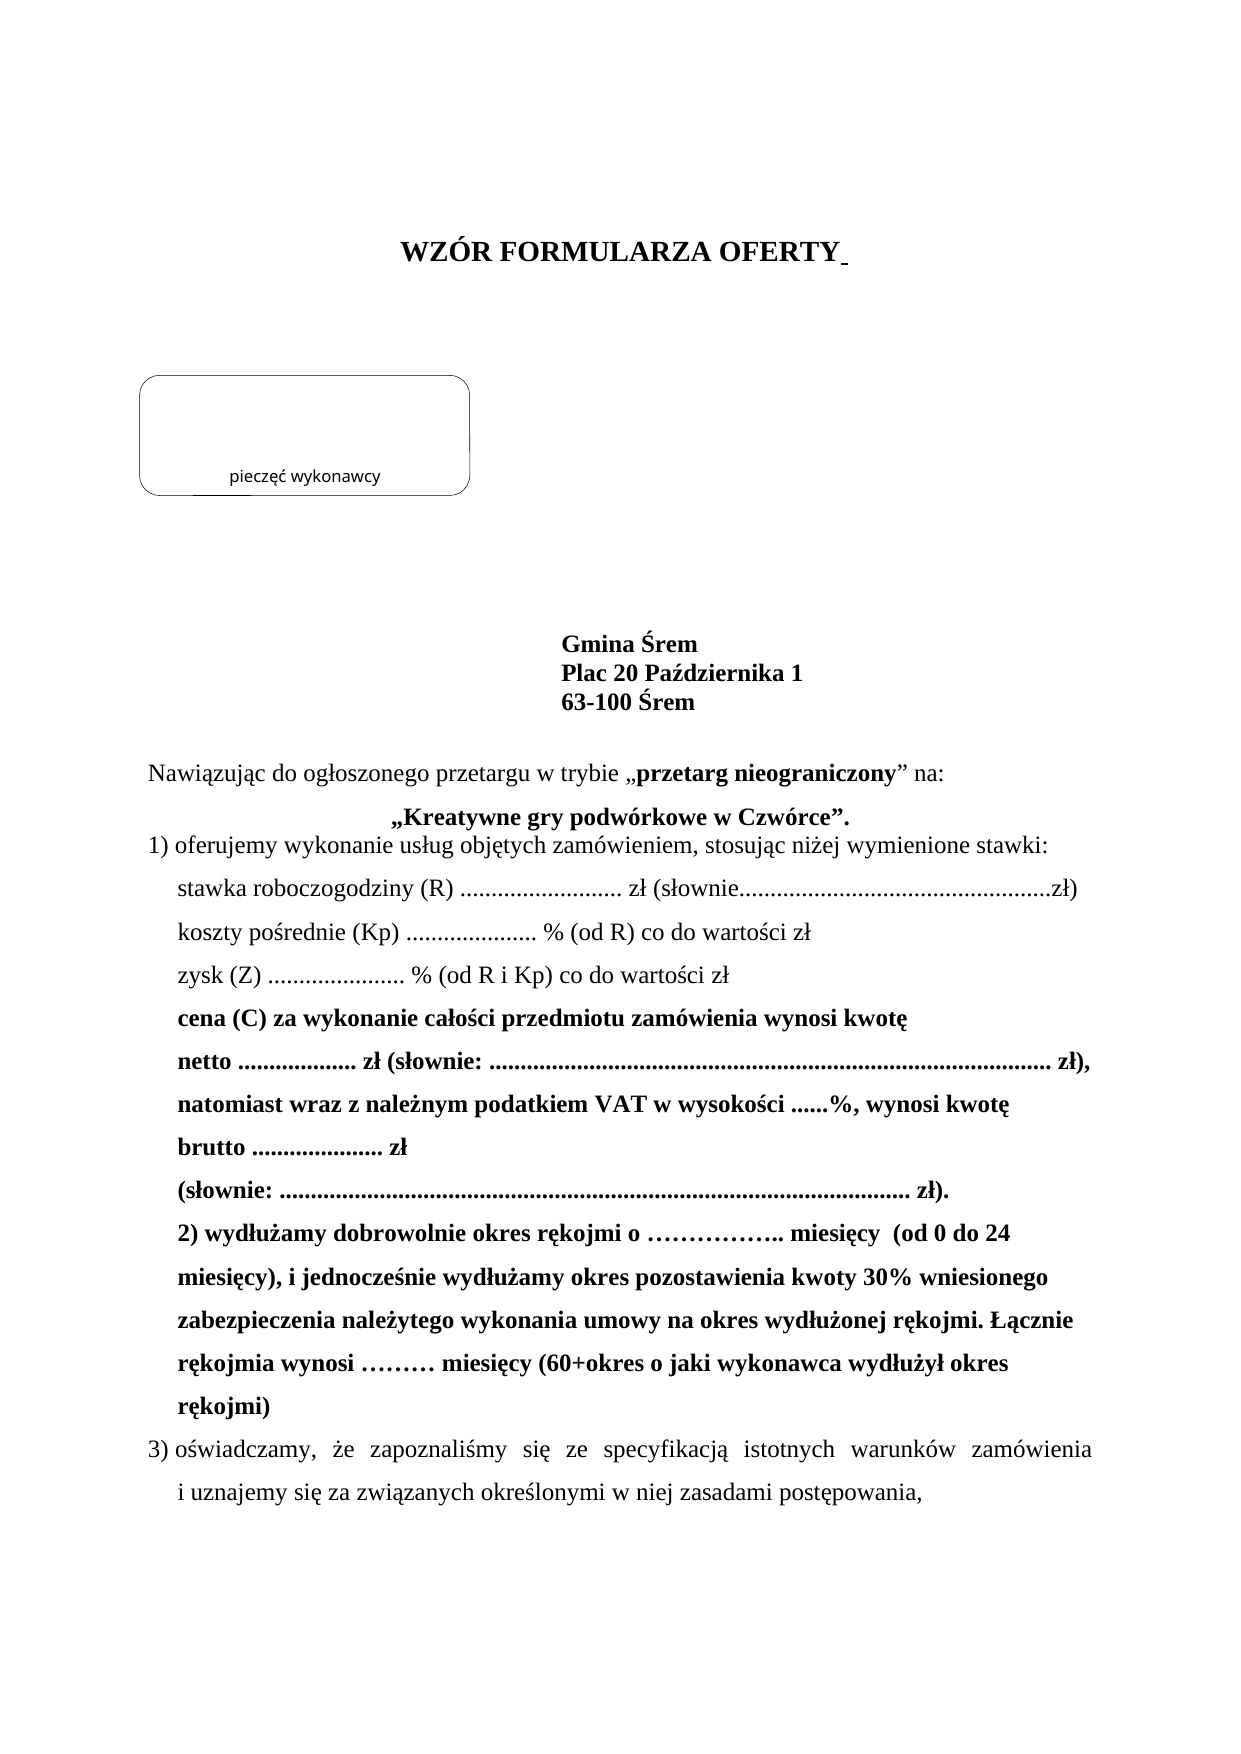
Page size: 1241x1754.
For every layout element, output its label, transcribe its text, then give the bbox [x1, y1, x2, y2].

text koszty pośrednie (Kp) ..................... % (od R) co do wartości zł [177, 917, 1093, 945]
text Nawiązując do ogłoszonego przetargu w trybie „przetarg nieograniczony” na: [148, 758, 1093, 787]
text WZÓR FORMULARZA OFERTY [148, 234, 1093, 267]
text „Kreatywne gry podwórkowe w Czwórce”. [148, 802, 1093, 830]
text 2) wydłużamy dobrowolnie okres rękojmi o …………….. miesięcy (od 0 do 24 miesięcy), i jednocześnie wydłużamy okres pozostawienia kwoty 30% wniesionego zabezpieczenia należytego wykonania umowy na okres wydłużonej rękojmi. Łącznie rękojmia wynosi ……… miesięcy (60+okres o jaki wykonawca wydłużył okres rękojmi) [177, 1218, 1093, 1420]
text zysk (Z) ...................... % (od R i Kp) co do wartości zł [177, 960, 1093, 988]
text Gmina Śrem [148, 629, 1093, 658]
text Plac 20 Października 1 [561, 658, 1093, 687]
text stawka roboczogodziny (R) .......................... zł (słownie..................................................zł) [177, 873, 1093, 902]
text 1) oferujemy wykonanie usług objętych zamówieniem, stosując niżej wymienione stawki: [148, 830, 1093, 859]
text 3) oświadczamy, że zapoznaliśmy się ze specyfikacją istotnych warunków zamówienia i uznajemy się za związanych określonymi w niej zasadami postępowania, [148, 1434, 1093, 1506]
text 63-100 Śrem [148, 687, 1093, 715]
text cena (C) za wykonanie całości przedmiotu zamówienia wynosi kwotę netto ................... zł (słownie: .......................................................................................... zł), natomiast wraz z należnym podatkiem VAT w wysokości ......%, wynosi kwotę brutto ..................... zł (słownie: ..................................................................................................... zł). [177, 1003, 1093, 1204]
